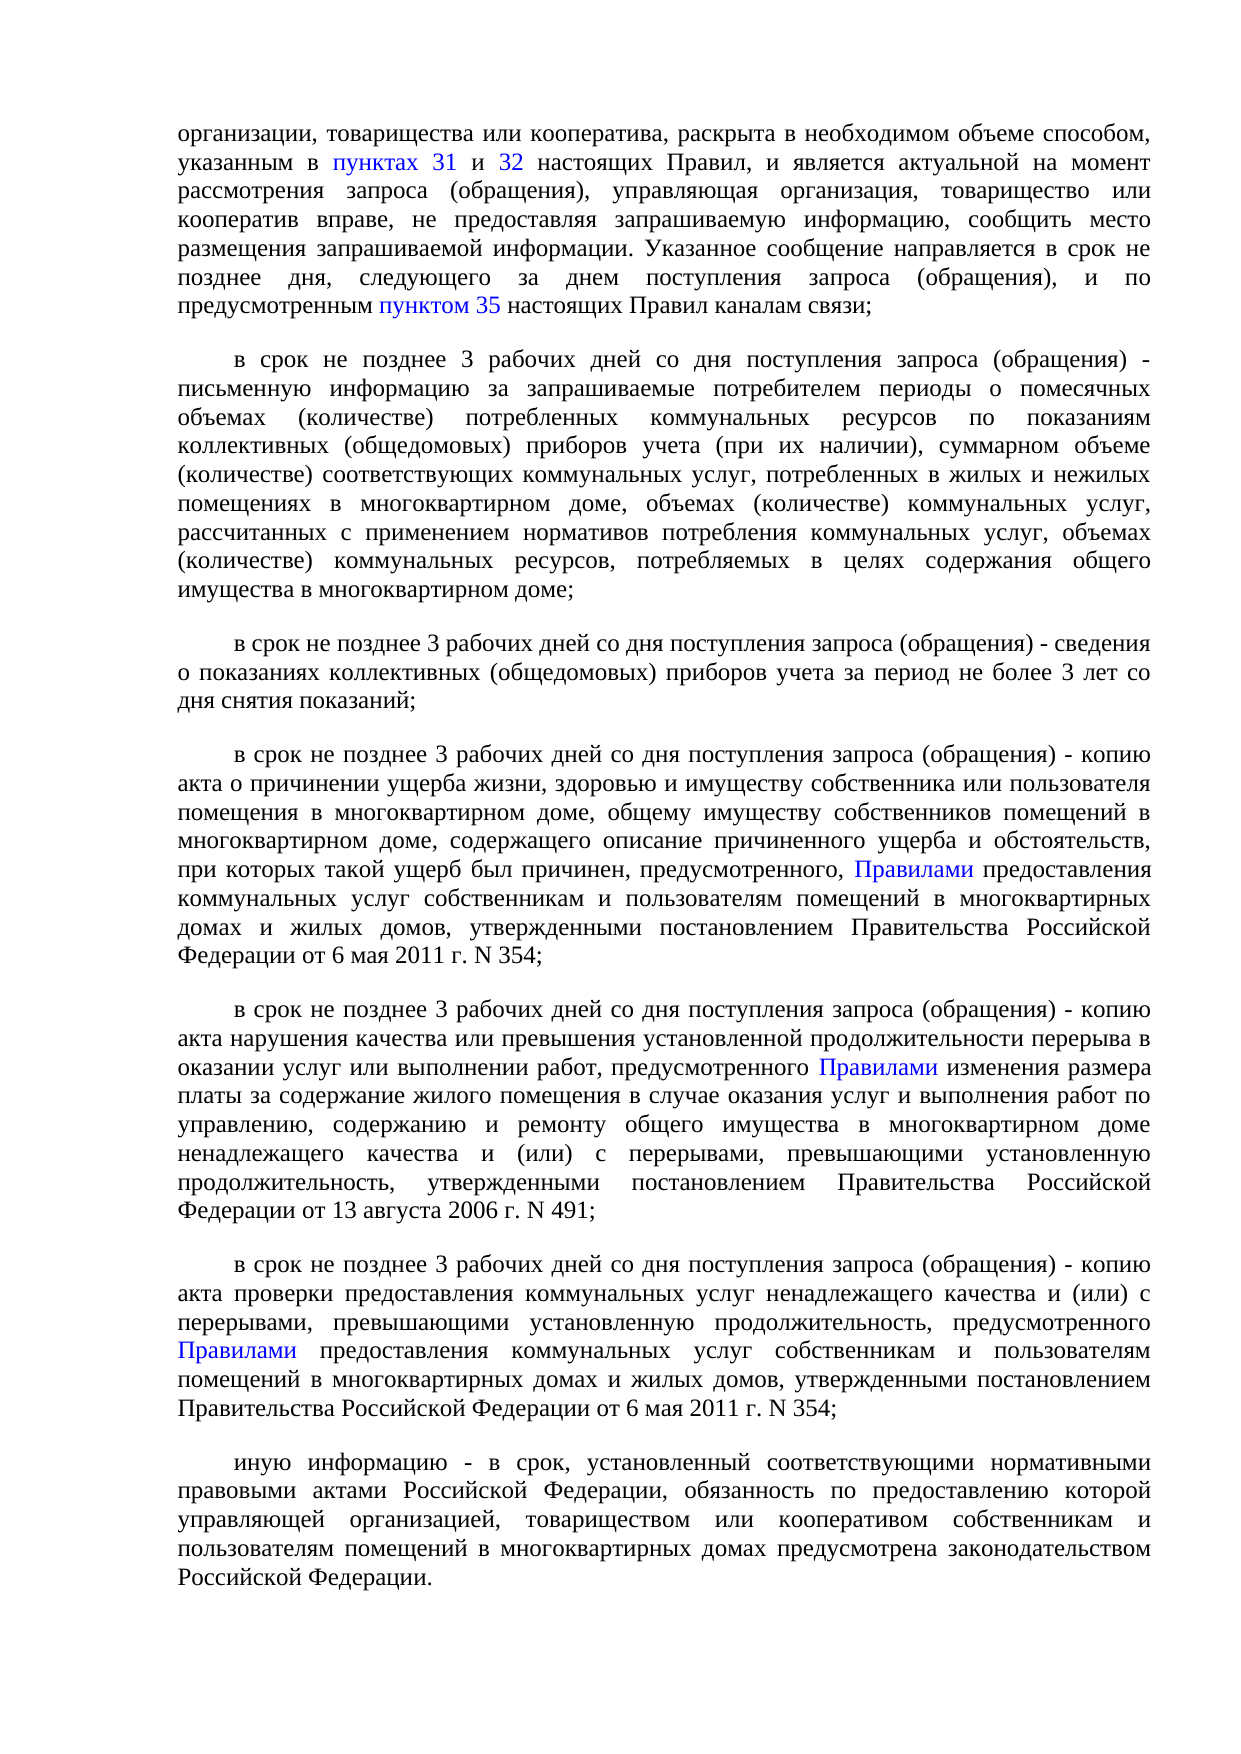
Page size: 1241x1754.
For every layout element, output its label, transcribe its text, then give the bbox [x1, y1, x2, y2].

text в срок не позднее 3 рабочих дней со дня поступления запроса (обращения) - копию акта о причинении ущерба жизни, здоровью и имуществу собственника или пользователя помещения в многоквартирном доме, общему имуществу собственников помещений в многоквартирном доме, содержащего описание причиненного ущерба и обстоятельств, при которых такой ущерб был причинен, предусмотренного, Правилами предоставления коммунальных услуг собственникам и пользователям помещений в многоквартирных домах и жилых домов, утвержденными постановлением Правительства Российской Федерации от 6 мая 2011 г. N 354; [177, 739, 1152, 969]
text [177, 118, 1152, 319]
text в срок не позднее 3 рабочих дней со дня поступления запроса (обращения) - письменную информацию за запрашиваемые потребителем периоды о помесячных объемах (количестве) потребленных коммунальных ресурсов по показаниям коллективных (общедомовых) приборов учета (при их наличии), суммарном объеме (количестве) соответствующих коммунальных услуг, потребленных в жилых и нежилых помещениях в многоквартирном доме, объемах (количестве) коммунальных услуг, рассчитанных с применением нормативов потребления коммунальных услуг, объемах (количестве) коммунальных ресурсов, потребляемых в целях содержания общего имущества в многоквартирном доме; [177, 344, 1152, 603]
text иную информацию - в срок, установленный соответствующими нормативными правовыми актами Российской Федерации, обязанность по предоставлению которой управляющей организацией, товариществом или кооперативом собственникам и пользователям помещений в многоквартирных домах предусмотрена законодательством Российской Федерации. [177, 1447, 1152, 1591]
text в срок не позднее 3 рабочих дней со дня поступления запроса (обращения) - копию акта проверки предоставления коммунальных услуг ненадлежащего качества и (или) с перерывами, превышающими установленную продолжительность, предусмотренного Правилами предоставления коммунальных услуг собственникам и пользователям помещений в многоквартирных домах и жилых домов, утвержденными постановлением Правительства Российской Федерации от 6 мая 2011 г. N 354; [177, 1249, 1152, 1422]
text в срок не позднее 3 рабочих дней со дня поступления запроса (обращения) - сведения о показаниях коллективных (общедомовых) приборов учета за период не более 3 лет со дня снятия показаний; [177, 628, 1152, 714]
text в срок не позднее 3 рабочих дней со дня поступления запроса (обращения) - копию акта нарушения качества или превышения установленной продолжительности перерыва в оказании услуг или выполнении работ, предусмотренного Правилами изменения размера платы за содержание жилого помещения в случае оказания услуг и выполнения работ по управлению, содержанию и ремонту общего имущества в многоквартирном доме ненадлежащего качества и (или) с перерывами, превышающими установленную продолжительность, утвержденными постановлением Правительства Российской Федерации от 13 августа 2006 г. N 491; [177, 994, 1152, 1224]
